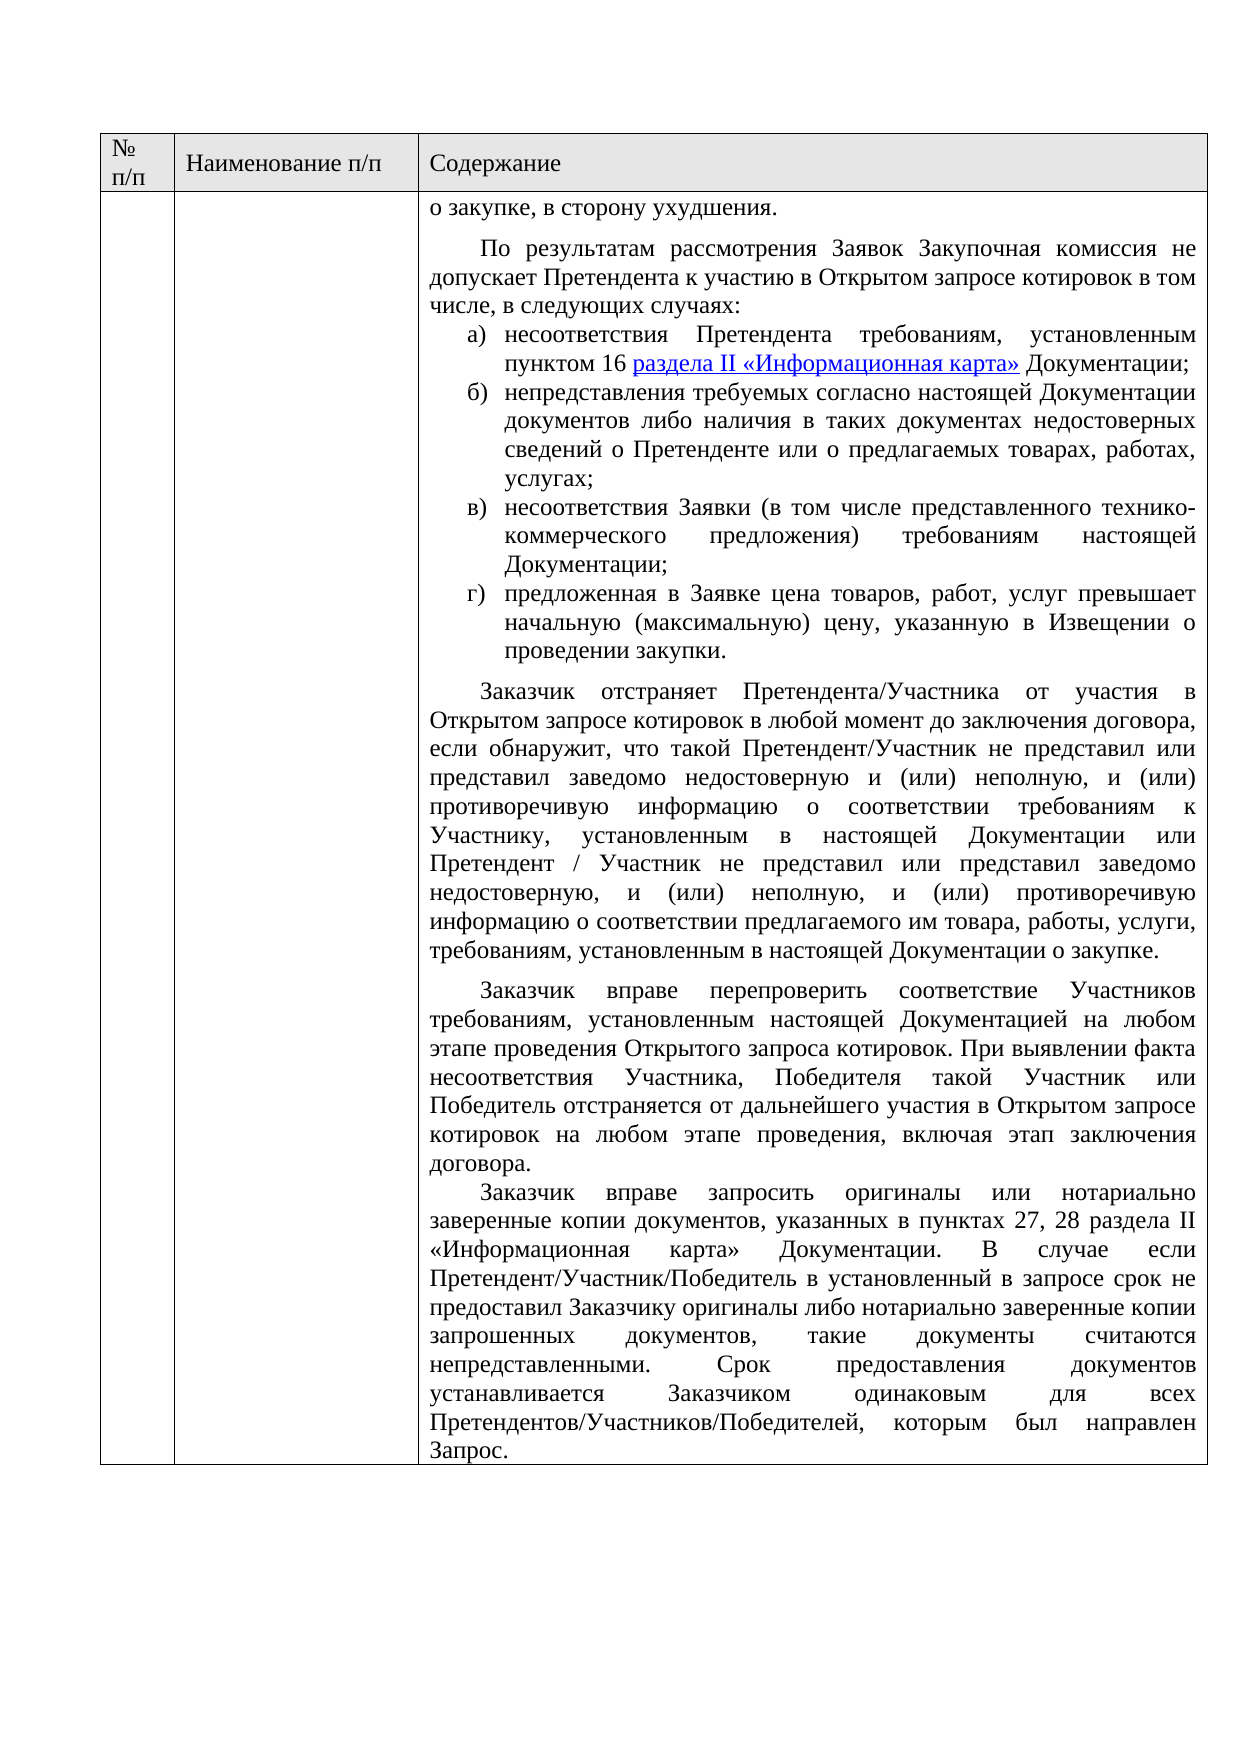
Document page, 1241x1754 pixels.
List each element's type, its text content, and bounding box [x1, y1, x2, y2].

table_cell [419, 192, 1207, 1464]
table_header № п/п [101, 134, 174, 191]
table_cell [175, 192, 418, 1464]
table_header Наименование п/п [175, 134, 418, 191]
table_header Содержание [419, 134, 1207, 191]
table_cell [101, 192, 174, 1464]
